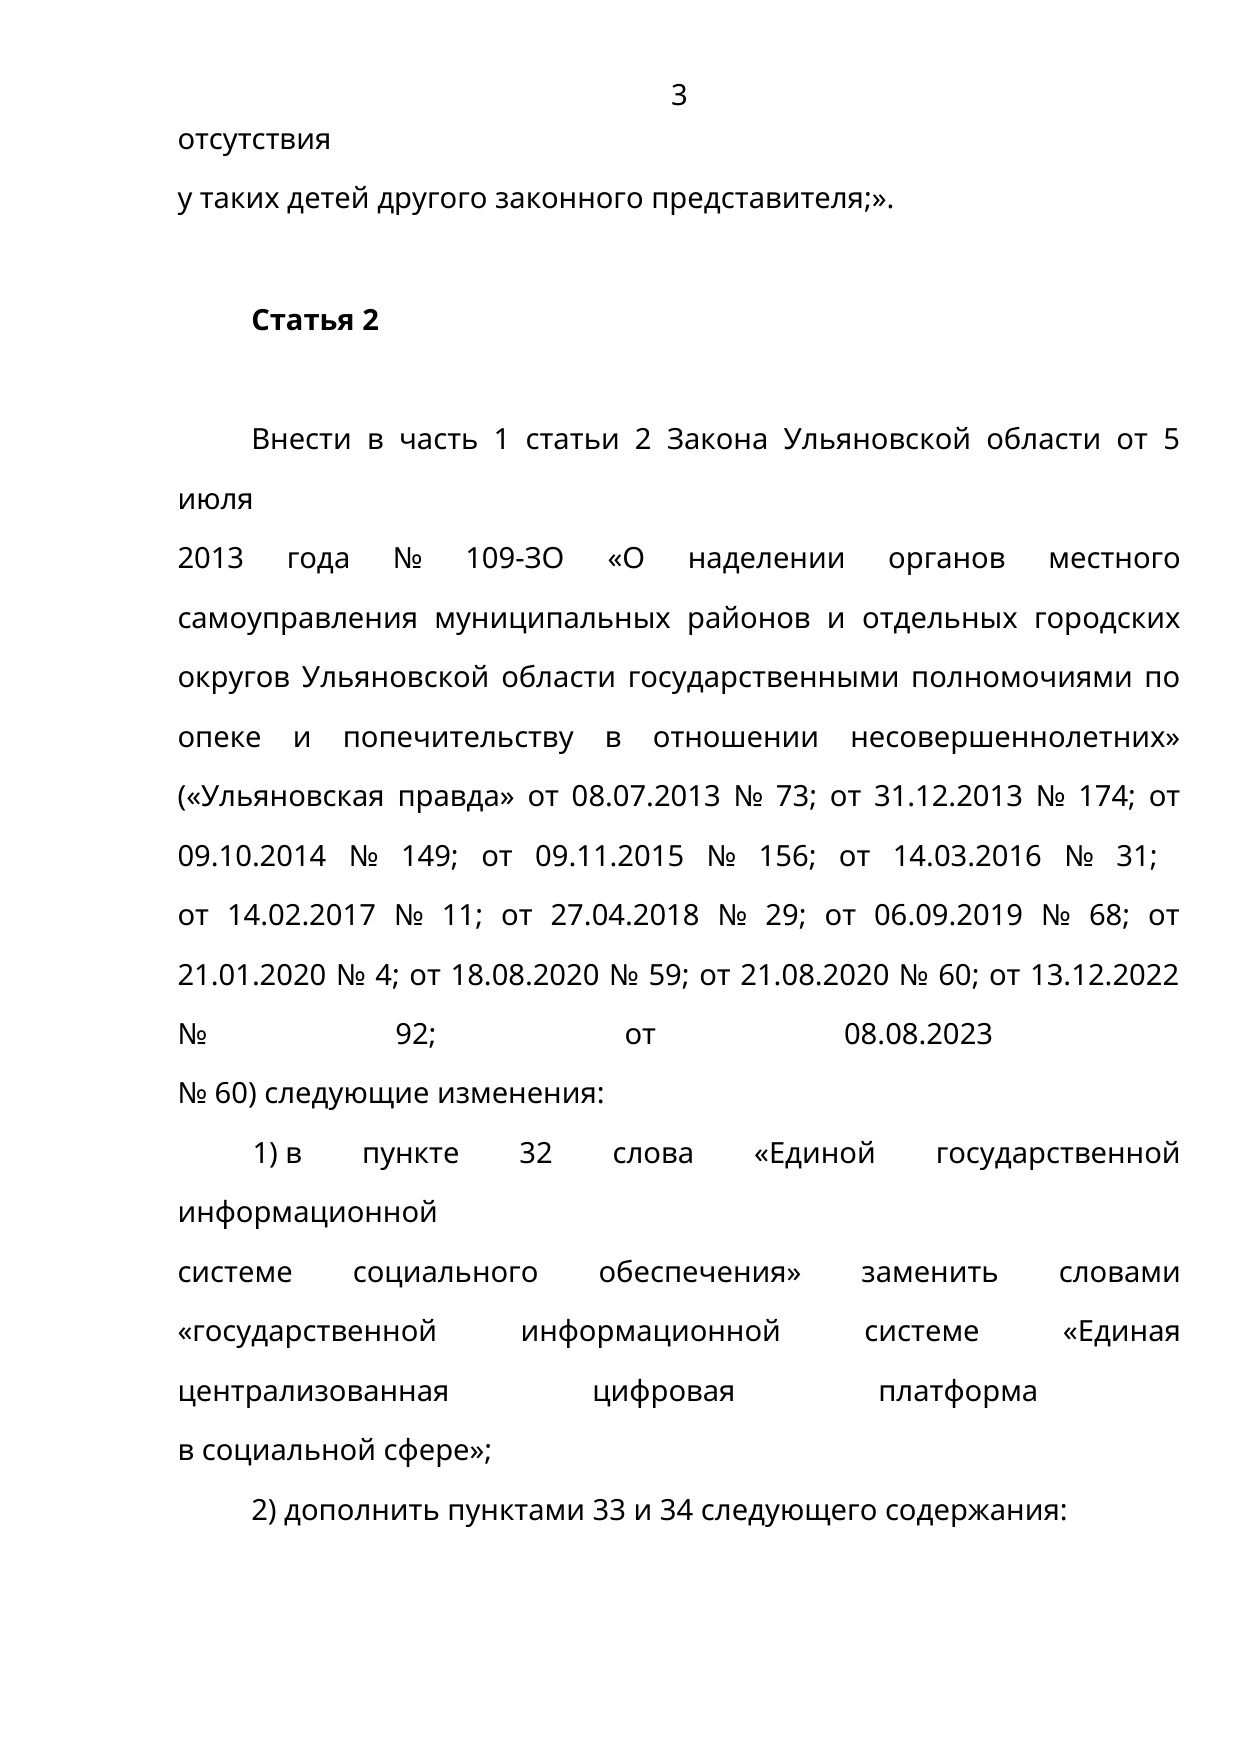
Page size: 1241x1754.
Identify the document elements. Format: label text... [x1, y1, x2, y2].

text Статья 2 [177, 299, 1181, 339]
text 2) дополнить пунктами 33 и 34 следующего содержания: [177, 1489, 1181, 1529]
text 1) в пункте 32 слова «Единой государственной информационной системе социального обеспечения» заменить словами «государственной информационной системе «Единая централизованная цифровая платформа в социальной сфере»; [177, 1132, 1181, 1469]
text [177, 118, 1181, 217]
text Внести в часть 1 статьи 2 Закона Ульяновской области от 5 июля 2013 года № 109-ЗО «О наделении органов местного самоуправления муниципальных районов и отдельных городских округов Ульяновской области государственными полномочиями по опеке и попечительству в отношении несовершеннолетних» («Ульяновская правда» от 08.07.2013 № 73; от 31.12.2013 № 174; от 09.10.2014 № 149; от 09.11.2015 № 156; от 14.03.2016 № 31; от 14.02.2017 № 11; от 27.04.2018 № 29; от 06.09.2019 № 68; от 21.01.2020 № 4; от 18.08.2020 № 59; от 21.08.2020 № 60; от 13.12.2022 № 92; от 08.08.2023 № 60) следующие изменения: [177, 418, 1181, 1112]
